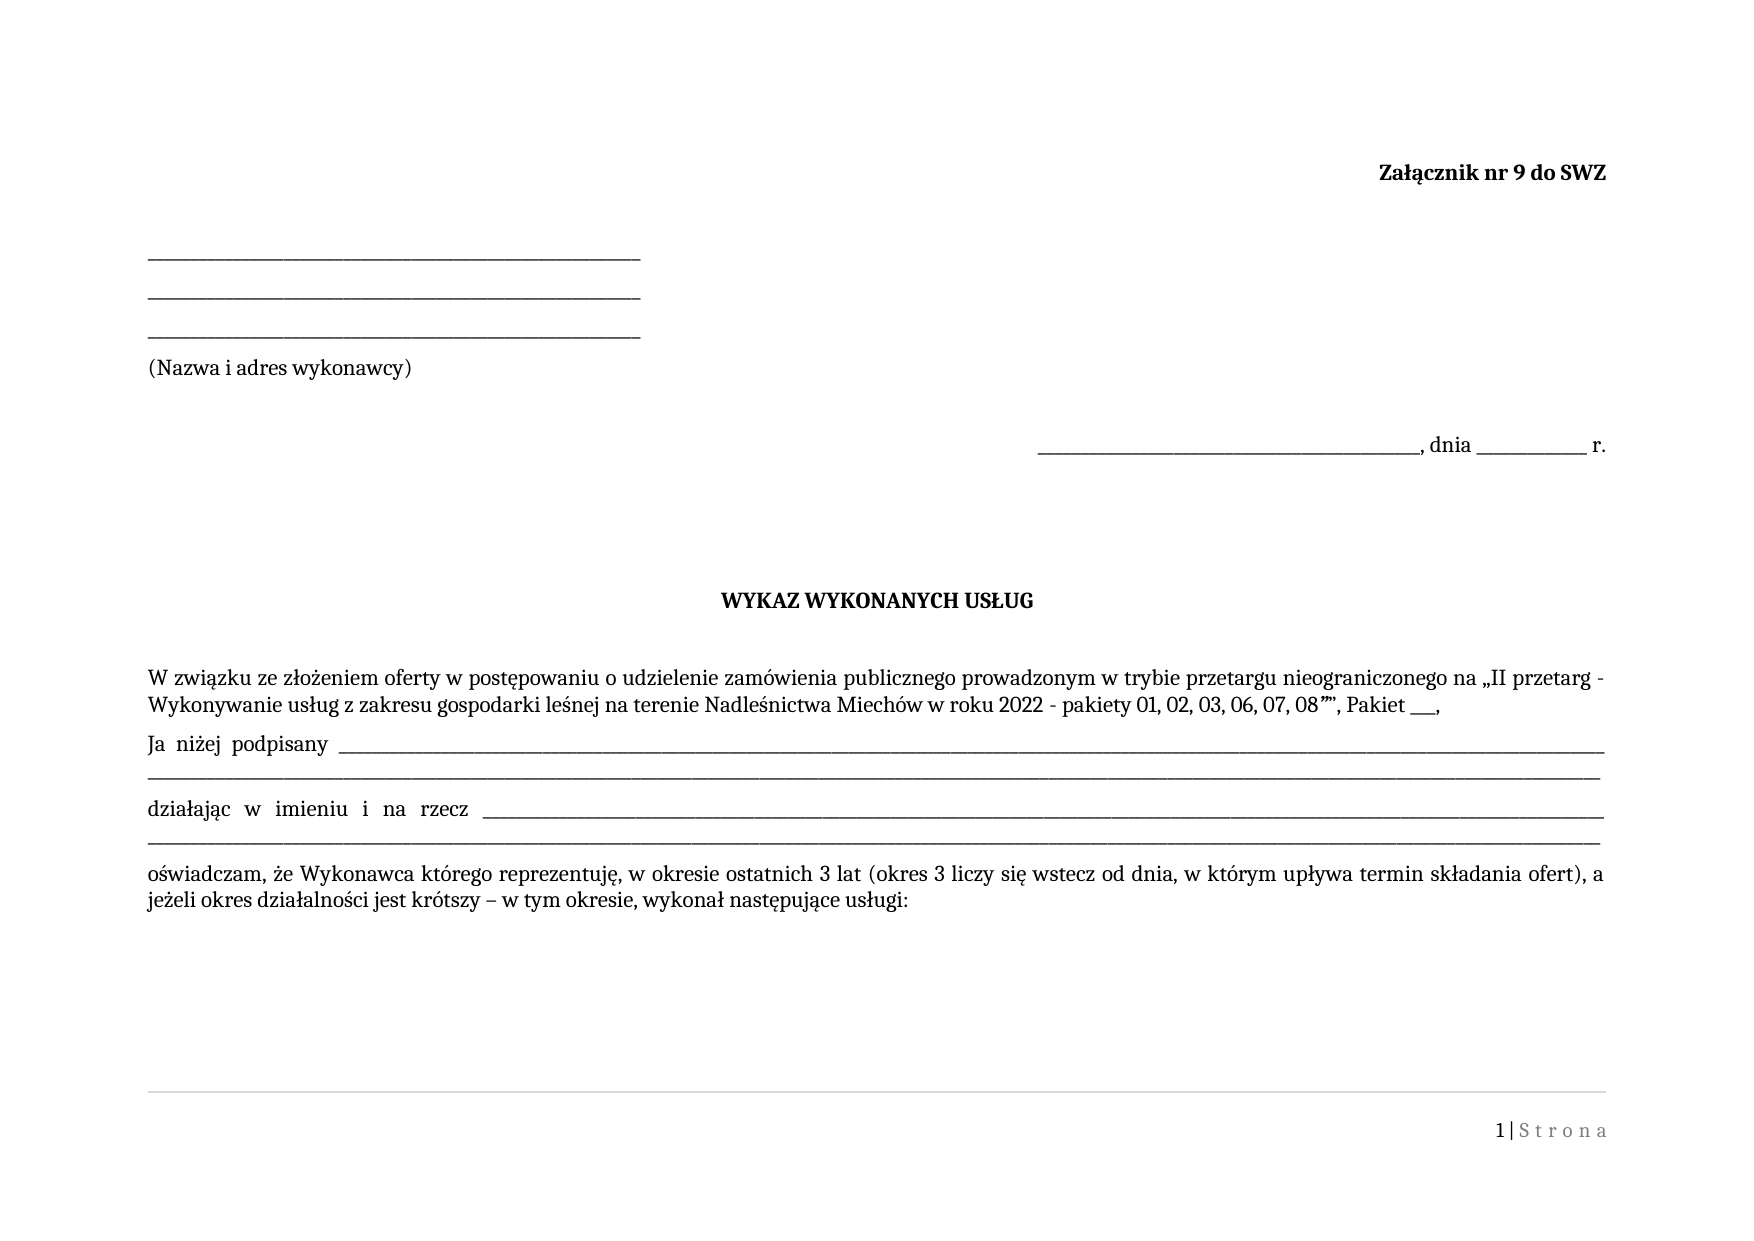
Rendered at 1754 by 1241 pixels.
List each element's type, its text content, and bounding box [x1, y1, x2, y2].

text __________________________________________________________ [148, 238, 1606, 264]
text WYKAZ WYKONANYCH USŁUG [148, 587, 1606, 614]
text (Nazwa i adres wykonawcy) [148, 354, 1606, 381]
text Ja niżej podpisany _____________________________________________________________________________________________________________________________________________________ ___________________________________________________________________________________________________________________________________________________________________________ [148, 730, 1606, 783]
text __________________________________________________________ [148, 277, 1606, 303]
text __________________________________________________________ [148, 316, 1606, 342]
text oświadczam, że Wykonawca którego reprezentuję, w okresie ostatnich 3 lat (okres 3 liczy się wstecz od dnia, w którym upływa termin składania ofert), a jeżeli okres działalności jest krótszy – w tym okresie, wykonał następujące usługi: [148, 861, 1606, 913]
text działając w imieniu i na rzecz ____________________________________________________________________________________________________________________________________ ___________________________________________________________________________________________________________________________________________________________________________ [148, 796, 1606, 848]
text _____________________________________________, dnia _____________ r. [148, 432, 1606, 458]
text W związku ze złożeniem oferty w postępowaniu o udzielenie zamówienia publicznego prowadzonym w trybie przetargu nieograniczonego na „II przetarg - Wykonywanie usług z zakresu gospodarki leśnej na terenie Nadleśnictwa Miechów w roku 2022 - pakiety 01, 02, 03, 06, 07, 08””, Pakiet ___, [148, 665, 1606, 718]
text Załącznik nr 9 do SWZ [148, 160, 1606, 186]
